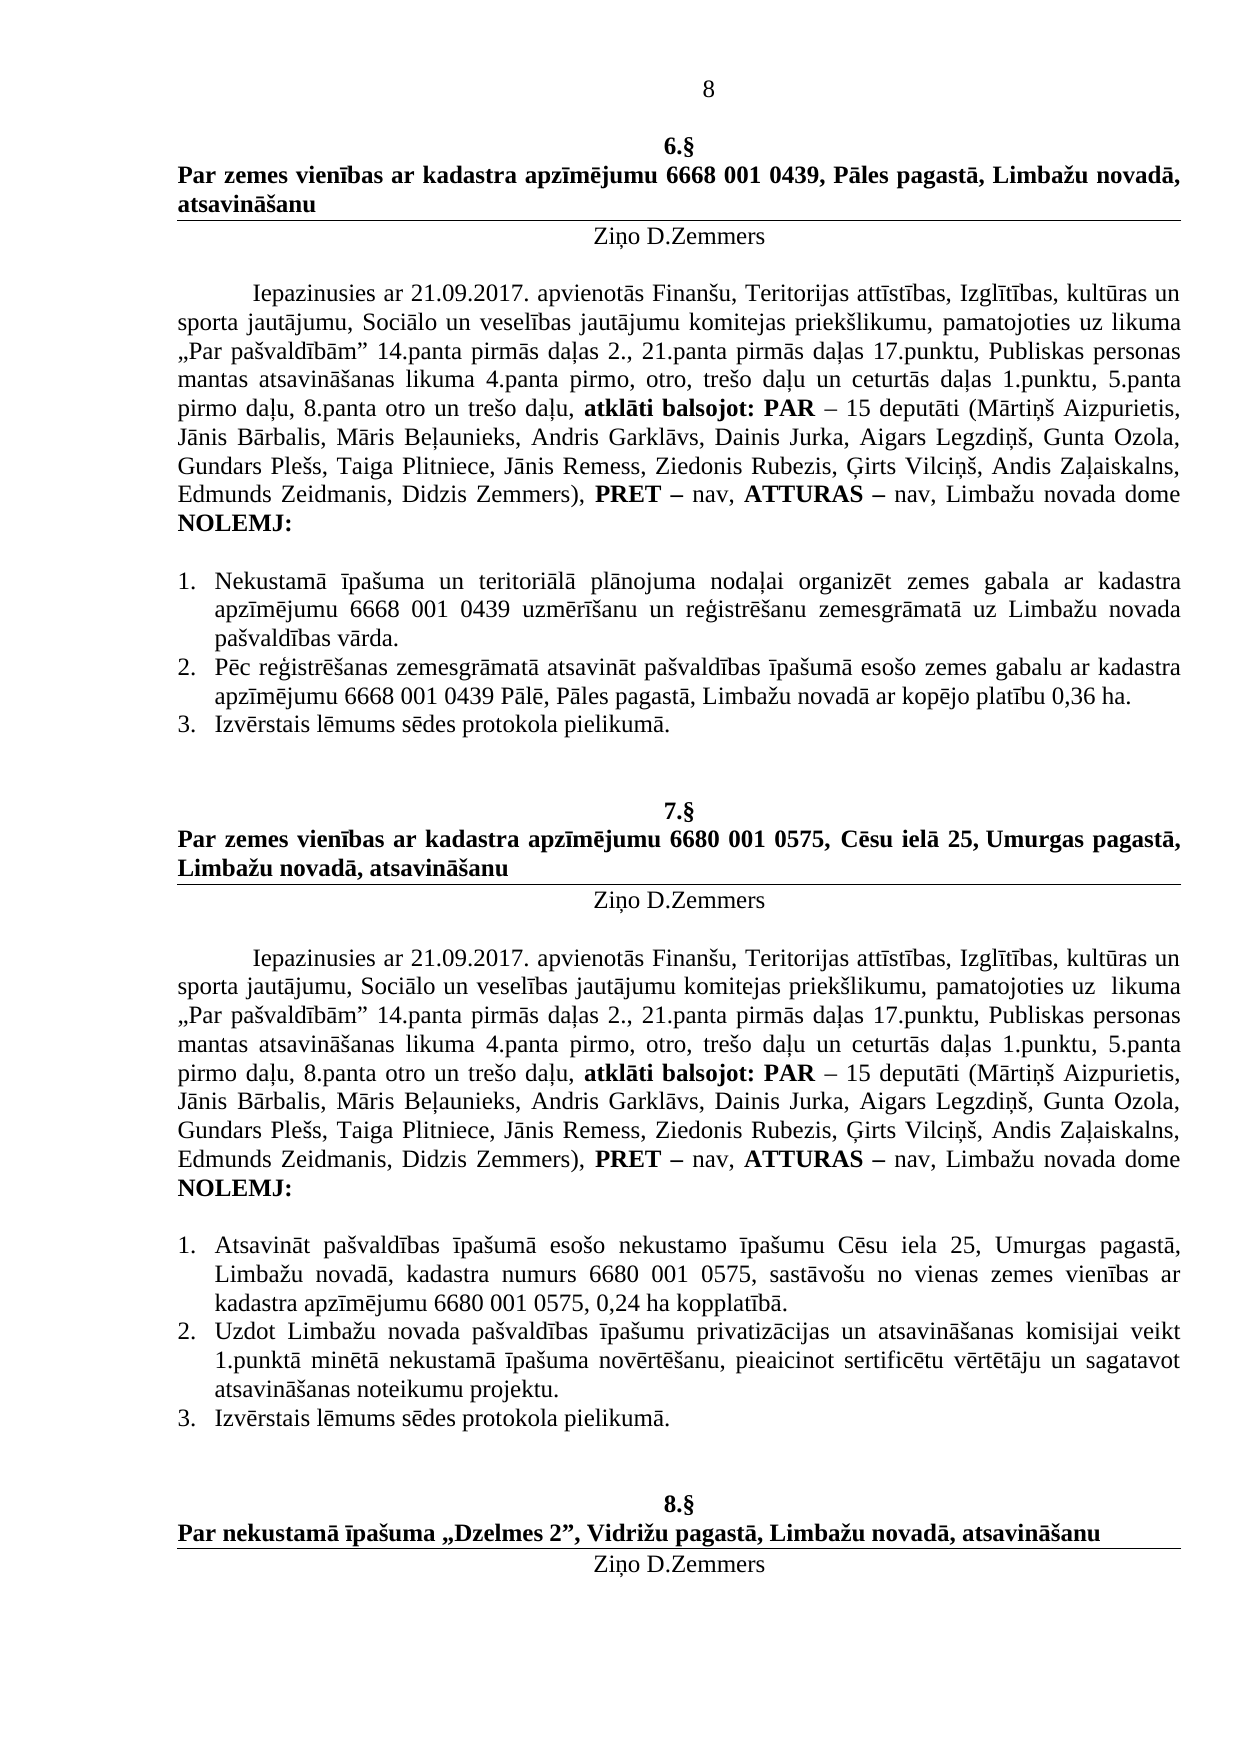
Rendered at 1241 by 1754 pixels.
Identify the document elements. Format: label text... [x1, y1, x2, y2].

text Ziņo D.Zemmers [177, 885, 1181, 914]
text 6.§ [177, 131, 1181, 160]
list Nekustamā īpašuma un teritoriālā plānojuma nodaļai organizēt zemes gabala ar kadastra apzīmējumu 6668 001 0439 uzmērīšanu un reģistrēšanu zemesgrāmatā uz Limbažu novada pašvaldības vārda. [177, 566, 1181, 652]
text Par nekustamā īpašuma „Dzelmes 2”, Vidrižu pagastā, Limbažu novadā, atsavināšanu [177, 1518, 1181, 1548]
text Ziņo D.Zemmers [177, 221, 1181, 249]
text Par zemes vienības ar kadastra apzīmējumu 6680 001 0575, Cēsu ielā 25, Umurgas pagastā, Limbažu novadā, atsavināšanu [177, 824, 1181, 884]
list Izvērstais lēmums sēdes protokola pielikumā. [177, 709, 1181, 738]
list Atsavināt pašvaldības īpašumā esošo nekustamo īpašumu Cēsu iela 25, Umurgas pagastā, Limbažu novadā, kadastra numurs 6680 001 0575, sastāvošu no vienas zemes vienības ar kadastra apzīmējumu 6680 001 0575, 0,24 ha kopplatībā. [177, 1230, 1181, 1316]
text Par zemes vienības ar kadastra apzīmējumu 6668 001 0439, Pāles pagastā, Limbažu novadā, atsavināšanu [177, 160, 1181, 220]
list Pēc reģistrēšanas zemesgrāmatā atsavināt pašvaldības īpašumā esošo zemes gabalu ar kadastra apzīmējumu 6668 001 0439 Pālē, Pāles pagastā, Limbažu novadā ar kopējo platību 0,36 ha. [177, 652, 1181, 709]
text Iepazinusies ar 21.09.2017. apvienotās Finanšu, Teritorijas attīstības, Izglītības, kultūras un sporta jautājumu, Sociālo un veselības jautājumu komitejas priekšlikumu, pamatojoties uz likuma „Par pašvaldībām” 14.panta pirmās daļas 2., 21.panta pirmās daļas 17.punktu, Publiskas personas mantas atsavināšanas likuma 4.panta pirmo, otro, trešo daļu un ceturtās daļas 1.punktu, 5.panta pirmo daļu, 8.panta otro un trešo daļu, atklāti balsojot: PAR – 15 deputāti (Mārtiņš Aizpurietis, Jānis Bārbalis, Māris Beļaunieks, Andris Garklāvs, Dainis Jurka, Aigars Legzdiņš, Gunta Ozola, Gundars Plešs, Taiga Plitniece, Jānis Remess, Ziedonis Rubezis, Ģirts Vilciņš, Andis Zaļaiskalns, Edmunds Zeidmanis, Didzis Zemmers), PRET – nav, ATTURAS – nav, Limbažu novada dome NOLEMJ: [177, 278, 1181, 537]
text 7.§ [177, 796, 1181, 824]
text Iepazinusies ar 21.09.2017. apvienotās Finanšu, Teritorijas attīstības, Izglītības, kultūras un sporta jautājumu, Sociālo un veselības jautājumu komitejas priekšlikumu, pamatojoties uz likuma „Par pašvaldībām” 14.panta pirmās daļas 2., 21.panta pirmās daļas 17.punktu, Publiskas personas mantas atsavināšanas likuma 4.panta pirmo, otro, trešo daļu un ceturtās daļas 1.punktu, 5.panta pirmo daļu, 8.panta otro un trešo daļu, atklāti balsojot: PAR – 15 deputāti (Mārtiņš Aizpurietis, Jānis Bārbalis, Māris Beļaunieks, Andris Garklāvs, Dainis Jurka, Aigars Legzdiņš, Gunta Ozola, Gundars Plešs, Taiga Plitniece, Jānis Remess, Ziedonis Rubezis, Ģirts Vilciņš, Andis Zaļaiskalns, Edmunds Zeidmanis, Didzis Zemmers), PRET – nav, ATTURAS – nav, Limbažu novada dome NOLEMJ: [177, 943, 1181, 1201]
text 8.§ [177, 1489, 1181, 1518]
text Ziņo D.Zemmers [177, 1549, 1181, 1578]
list Uzdot Limbažu novada pašvaldības īpašumu privatizācijas un atsavināšanas komisijai veikt 1.punktā minētā nekustamā īpašuma novērtēšanu, pieaicinot sertificētu vērtētāju un sagatavot atsavināšanas noteikumu projektu. [177, 1316, 1181, 1403]
list Izvērstais lēmums sēdes protokola pielikumā. [177, 1403, 1181, 1431]
